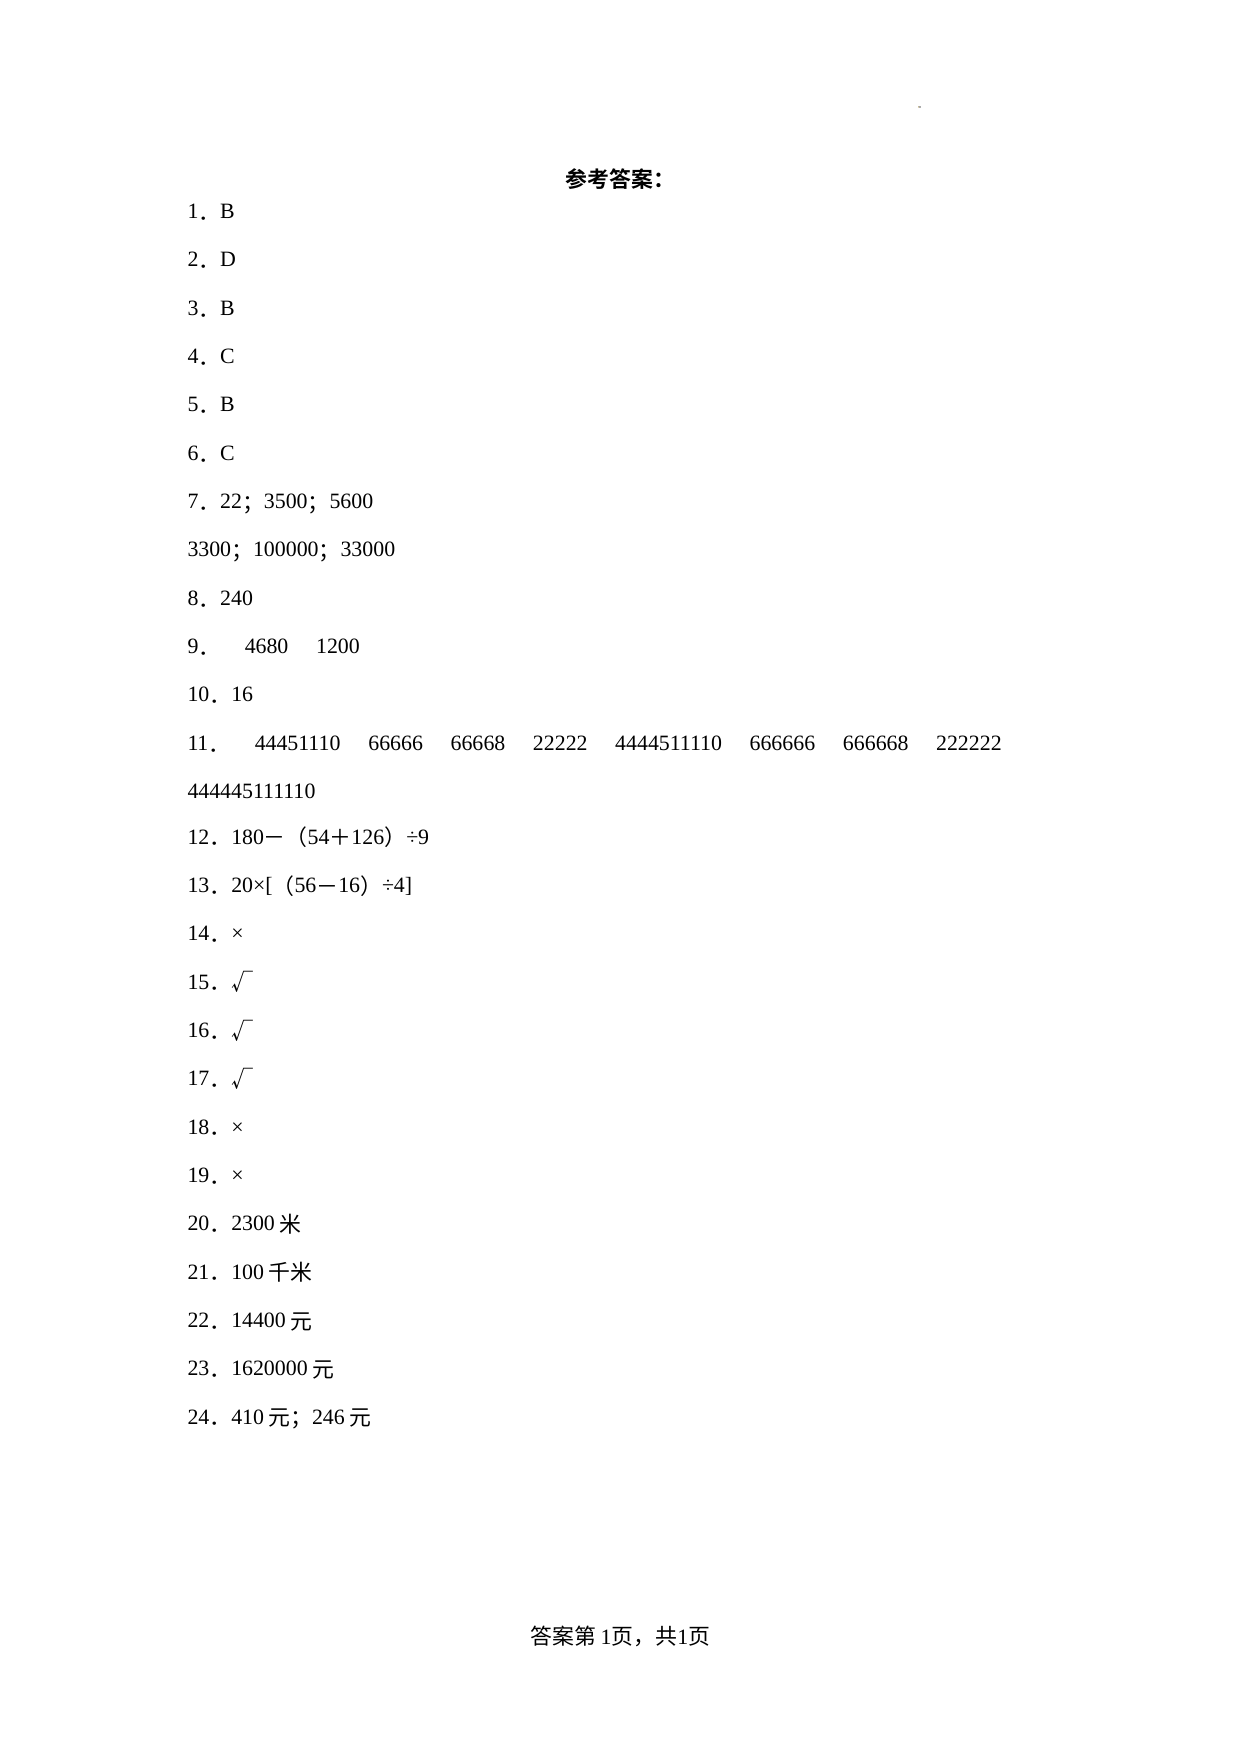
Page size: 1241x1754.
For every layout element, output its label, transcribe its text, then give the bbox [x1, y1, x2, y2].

text 8．240 [187, 581, 1053, 614]
text 21．100千米 [187, 1255, 1053, 1287]
text 20．2300米 [187, 1207, 1053, 1239]
text 2．D [187, 243, 1053, 275]
text 18．× [187, 1110, 1053, 1142]
text 13．20×[（56－16）÷4] [187, 868, 1053, 901]
text 17．√ [187, 1062, 1053, 1094]
text 参考答案： [187, 162, 1053, 194]
text 15．√ [187, 965, 1053, 997]
text 3．B [187, 291, 1053, 324]
text 3300；100000；33000 [187, 533, 1053, 565]
text 23．1620000元 [187, 1352, 1053, 1384]
text 12．180－（54＋126）÷9 [187, 820, 1053, 852]
text 10．16 [187, 678, 1053, 710]
text 9． 4680 1200 [187, 629, 1053, 662]
text 24．410元；246元 [187, 1400, 1053, 1432]
text 6．C [187, 436, 1053, 469]
text 5．B [187, 388, 1053, 420]
text 14．× [187, 917, 1053, 949]
text 22．14400元 [187, 1303, 1053, 1336]
text 4．C [187, 339, 1053, 372]
text 16．√ [187, 1013, 1053, 1046]
text 1．B [187, 194, 1053, 227]
text 11． 44451110 66666 66668 22222 4444511110 666666 666668 222222 444445111110 [187, 726, 1053, 807]
text 19．× [187, 1158, 1053, 1191]
text 7．22；3500；5600 [187, 484, 1053, 517]
